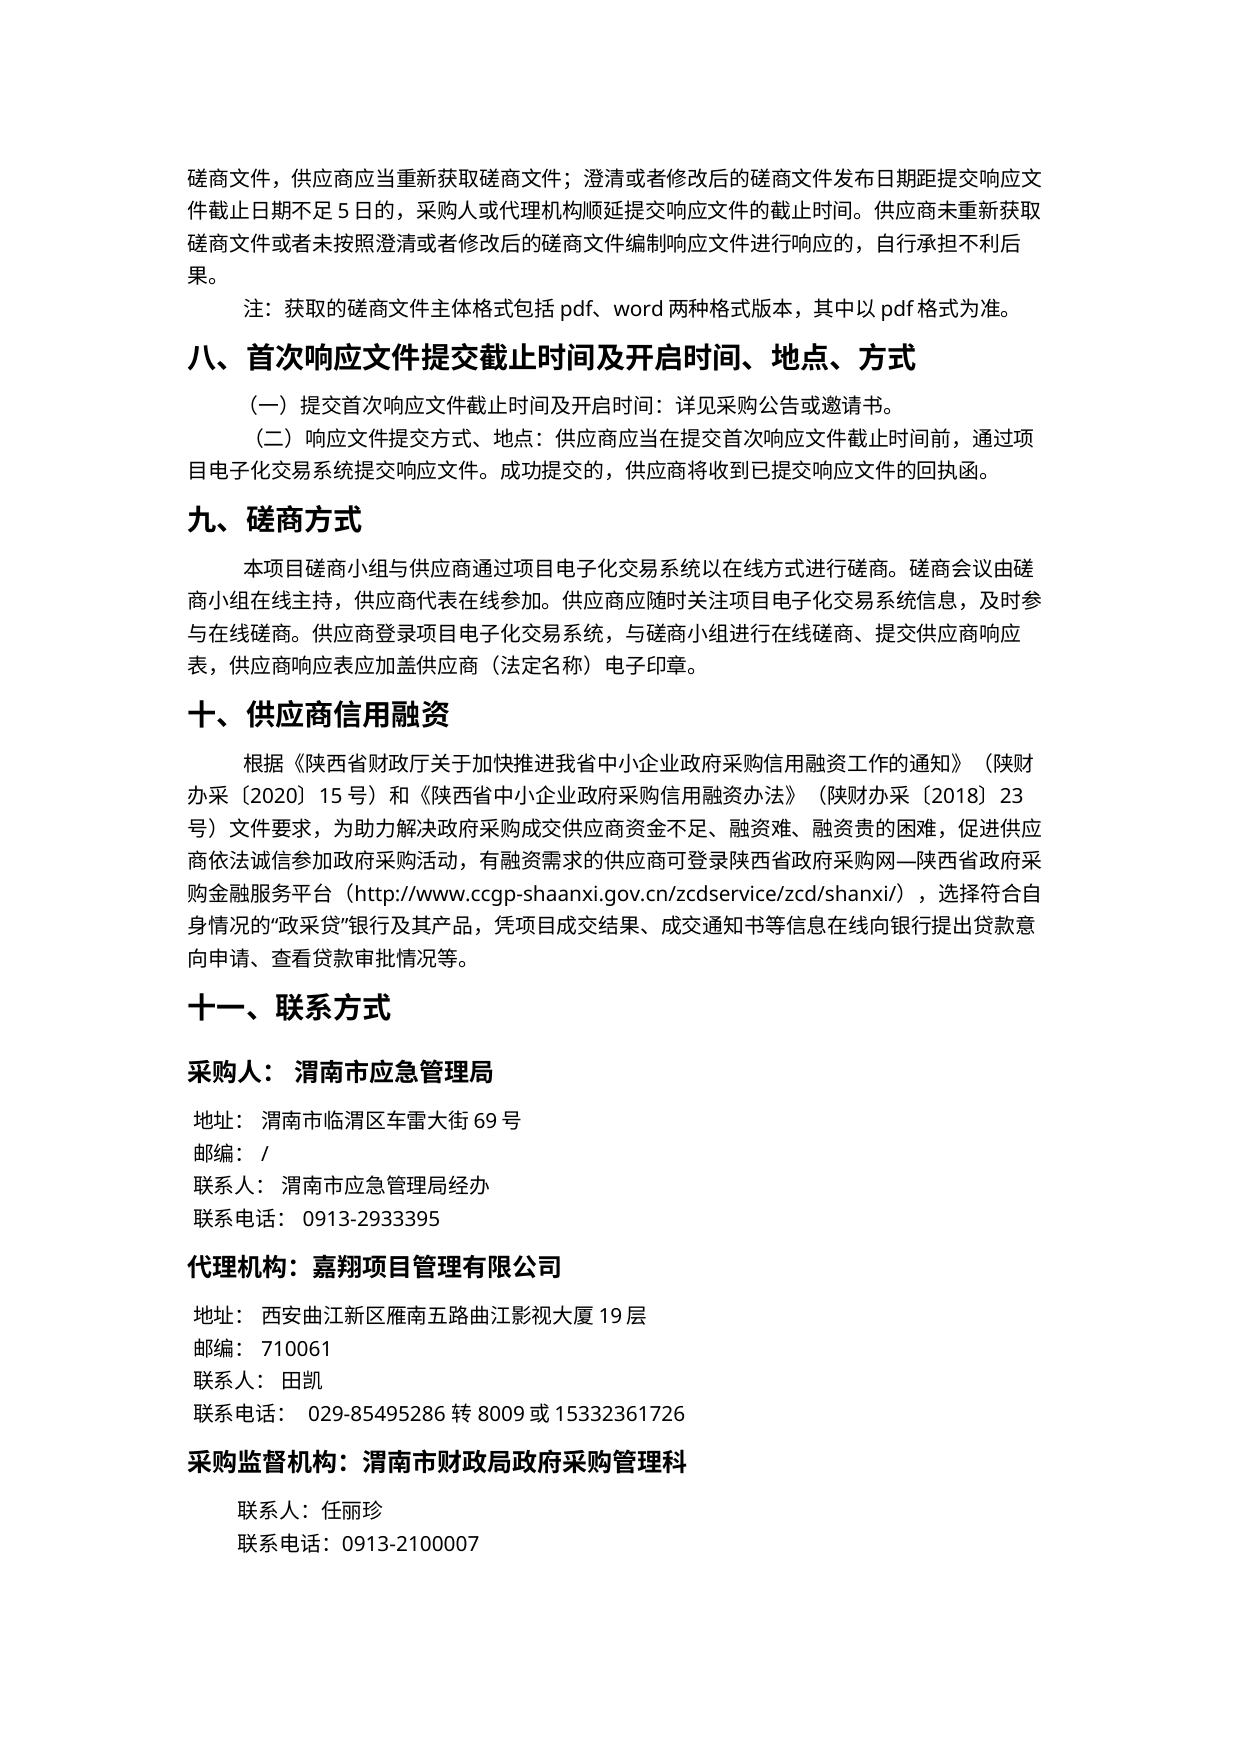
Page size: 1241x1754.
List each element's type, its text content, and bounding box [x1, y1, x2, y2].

text 联系电话： 029-85495286 转 8009或15332361726 [187, 1397, 1053, 1429]
text 九、磋商方式 [187, 487, 1053, 552]
text 联系人： 渭南市应急管理局经办 [187, 1169, 1053, 1202]
text 采购人： 渭南市应急管理局 [187, 1039, 1053, 1104]
text 十一、联系方式 [187, 974, 1053, 1039]
text 本项目磋商小组与供应商通过项目电子化交易系统以在线方式进行磋商。磋商会议由磋商小组在线主持，供应商代表在线参加。供应商应随时关注项目电子化交易系统信息，及时参与在线磋商。供应商登录项目电子化交易系统，与磋商小组进行在线磋商、提交供应商响应表，供应商响应表应加盖供应商（法定名称）电子印章。 [187, 552, 1053, 682]
text （一）提交首次响应文件截止时间及开启时间：详见采购公告或邀请书。 [187, 389, 1053, 422]
text （二）响应文件提交方式、地点：供应商应当在提交首次响应文件截止时间前，通过项目电子化交易系统提交响应文件。成功提交的，供应商将收到已提交响应文件的回执函。 [187, 422, 1053, 487]
text 十、供应商信用融资 [187, 682, 1053, 747]
text 采购监督机构：渭南市财政局政府采购管理科 [187, 1429, 1053, 1494]
text 注：获取的磋商文件主体格式包括pdf、word两种格式版本，其中以pdf格式为准。 [187, 292, 1053, 324]
text 八、首次响应文件提交截止时间及开启时间、地点、方式 [187, 324, 1053, 389]
text 邮编： 710061 [187, 1332, 1053, 1364]
text 联系人： 田凯 [187, 1364, 1053, 1397]
text 根据《陕西省财政厅关于加快推进我省中小企业政府采购信用融资工作的通知》（陕财办采〔2020〕15 号）和《陕西省中小企业政府采购信用融资办法》（陕财办采〔2018〕23 号）文件要求，为助力解决政府采购成交供应商资金不足、融资难、融资贵的困难，促进供应商依法诚信参加政府采购活动，有融资需求的供应商可登录陕西省政府采购网—陕西省政府采购金融服务平台（http://www.ccgp-shaanxi.gov.cn/zcdservice/zcd/shanxi/），选择符合自身情况的“政采贷”银行及其产品，凭项目成交结果、成交通知书等信息在线向银行提出贷款意向申请、查看贷款审批情况等。 [187, 747, 1053, 974]
text 邮编： / [187, 1137, 1053, 1169]
text 联系人：任丽珍 [187, 1494, 1053, 1527]
text 联系电话：0913-2100007 [187, 1527, 1053, 1559]
text 地址： 西安曲江新区雁南五路曲江影视大厦19层 [187, 1299, 1053, 1332]
text 地址： 渭南市临渭区车雷大街69号 [187, 1104, 1053, 1137]
text 联系电话： 0913-2933395 [187, 1202, 1053, 1234]
text 代理机构：嘉翔项目管理有限公司 [187, 1234, 1053, 1299]
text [187, 162, 1053, 292]
